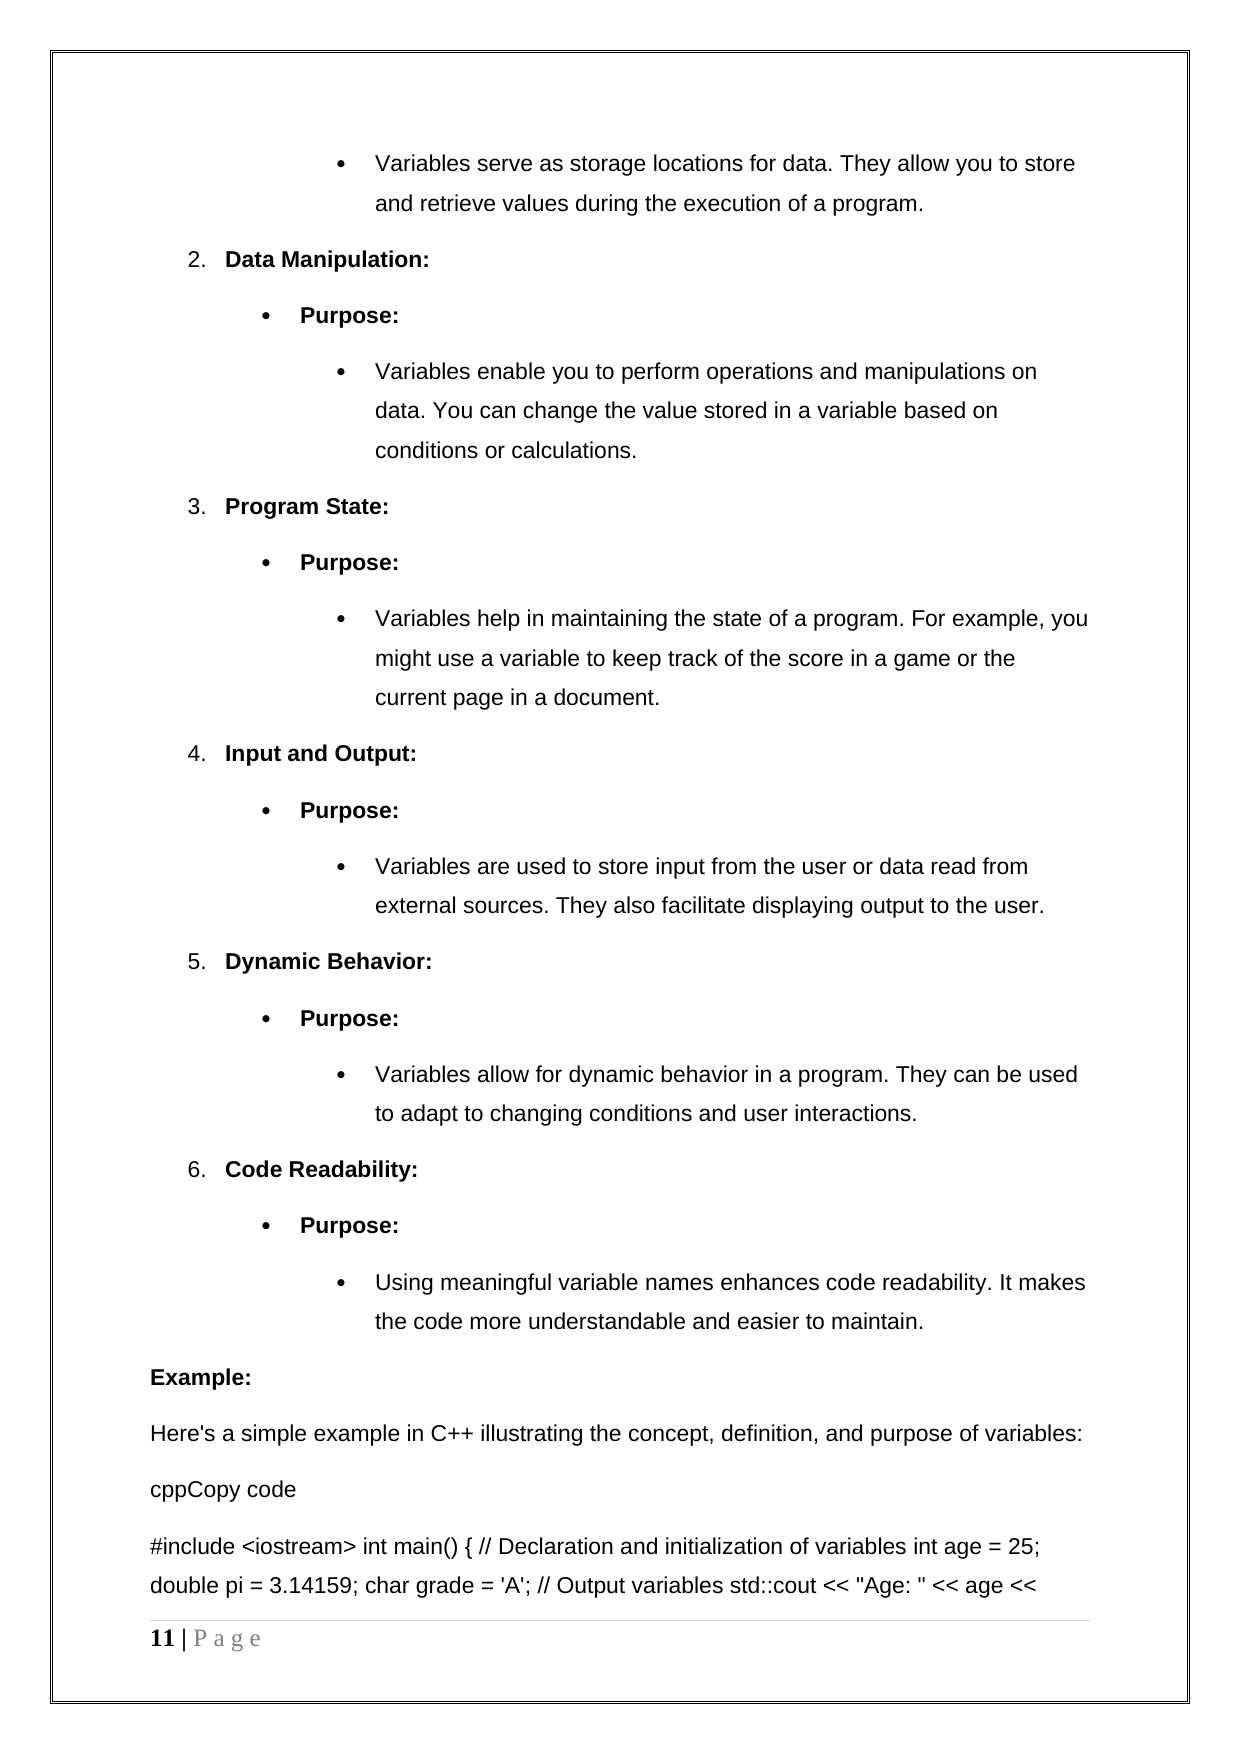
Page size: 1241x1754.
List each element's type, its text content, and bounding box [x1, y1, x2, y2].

list Input and Output: [187, 740, 1090, 767]
list Variables enable you to perform operations and manipulations on data. You can change the value stored in a variable based on conditions or calculations. [337, 358, 1090, 463]
list Purpose: [262, 549, 1090, 576]
list Variables are used to store input from the user or data read from external sources. They also facilitate displaying output to the user. [337, 853, 1090, 918]
list Variables allow for dynamic behavior in a program. They can be used to adapt to changing conditions and user interactions. [337, 1061, 1090, 1126]
list Using meaningful variable names enhances code readability. It makes the code more understandable and easier to maintain. [337, 1268, 1090, 1334]
text cppCopy code [150, 1476, 1090, 1503]
list Purpose: [262, 797, 1090, 823]
text Example: [150, 1364, 1090, 1391]
list Data Manipulation: [187, 246, 1090, 272]
list Variables help in maintaining the state of a program. For example, you might use a variable to keep track of the score in a game or the current page in a document. [337, 605, 1090, 711]
list Purpose: [262, 1004, 1090, 1031]
list Program State: [187, 493, 1090, 519]
list Dynamic Behavior: [187, 948, 1090, 975]
list Code Readability: [187, 1156, 1090, 1183]
list Variables serve as storage locations for data. They allow you to store and retrieve values during the execution of a program. [337, 150, 1090, 216]
text Here's a simple example in C++ illustrating the concept, definition, and purpose of variables: [150, 1420, 1090, 1447]
list Purpose: [262, 302, 1090, 328]
list Purpose: [262, 1212, 1090, 1239]
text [150, 1533, 1090, 1598]
